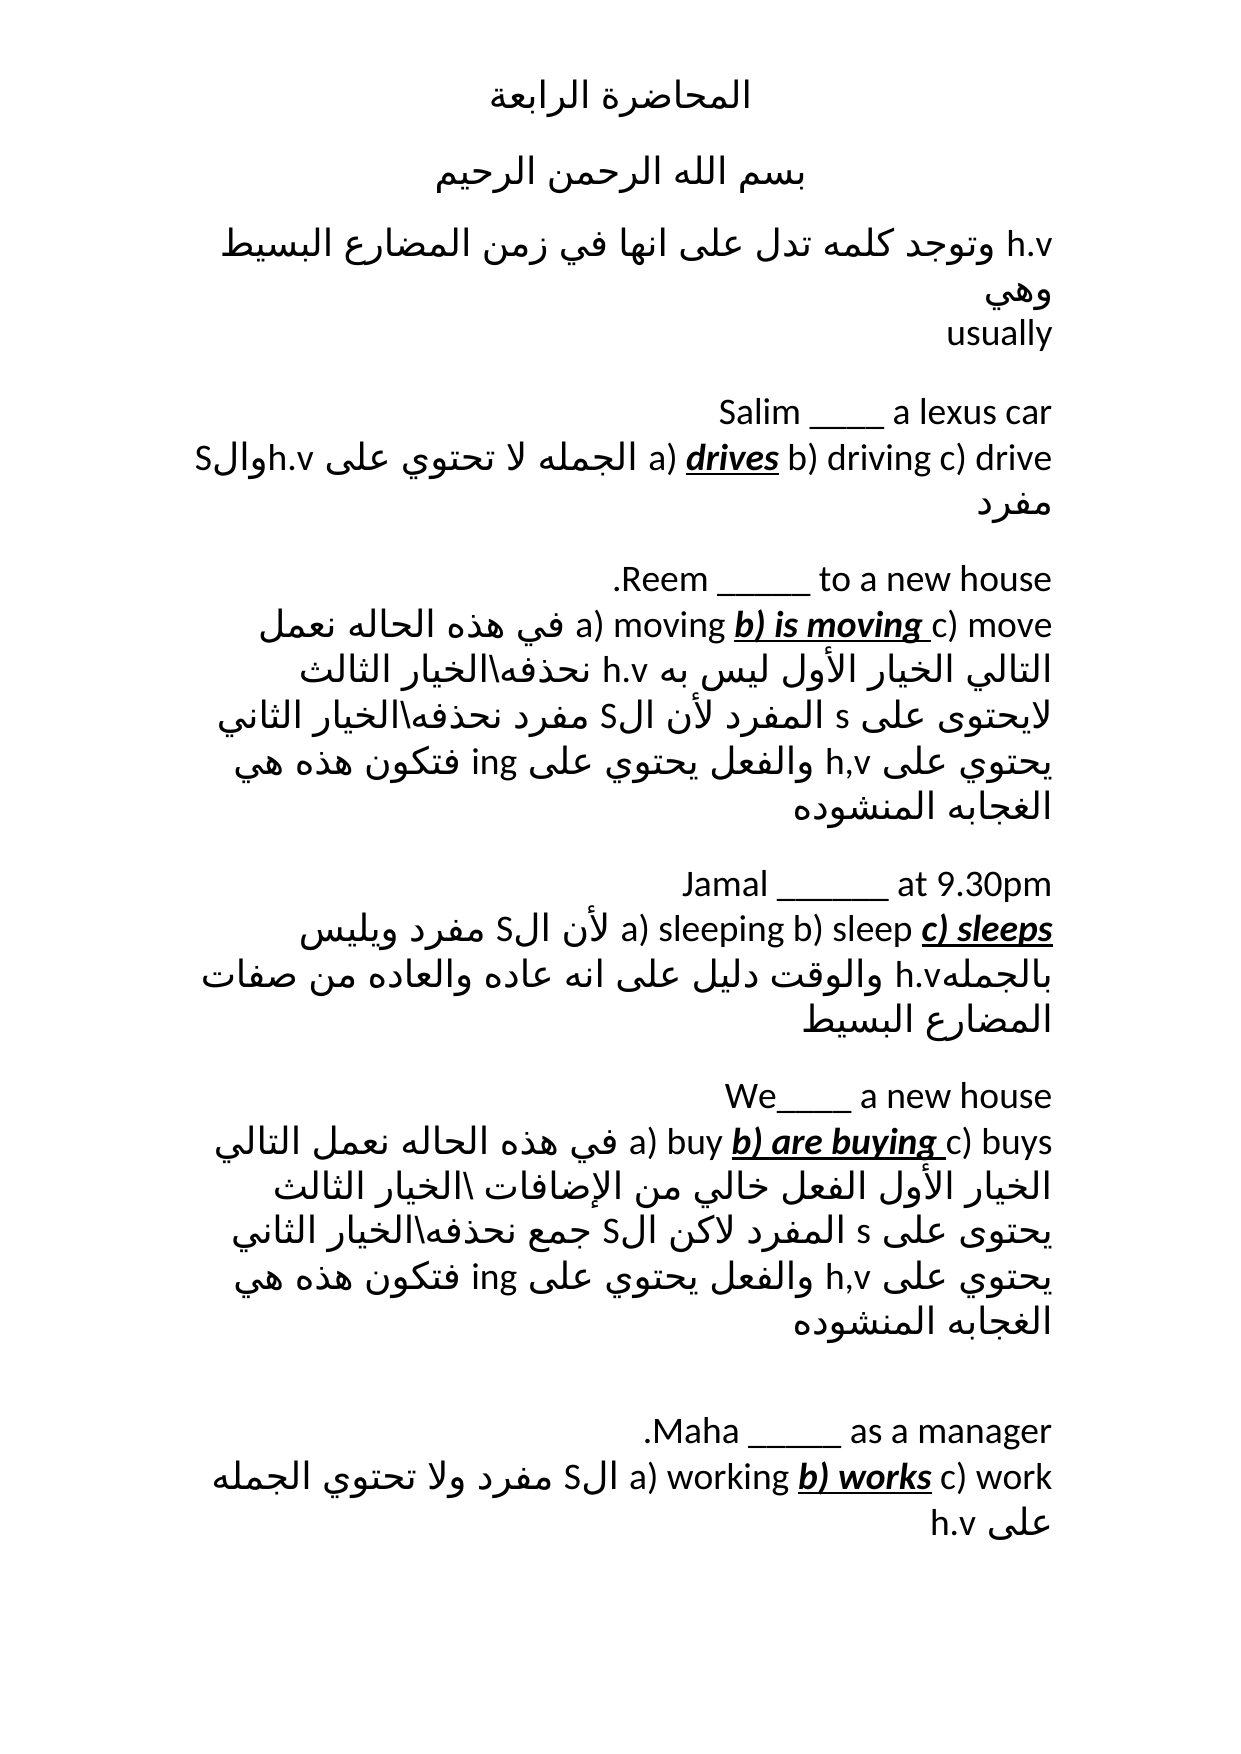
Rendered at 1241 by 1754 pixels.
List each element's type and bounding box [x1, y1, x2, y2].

text [187, 220, 1053, 1577]
